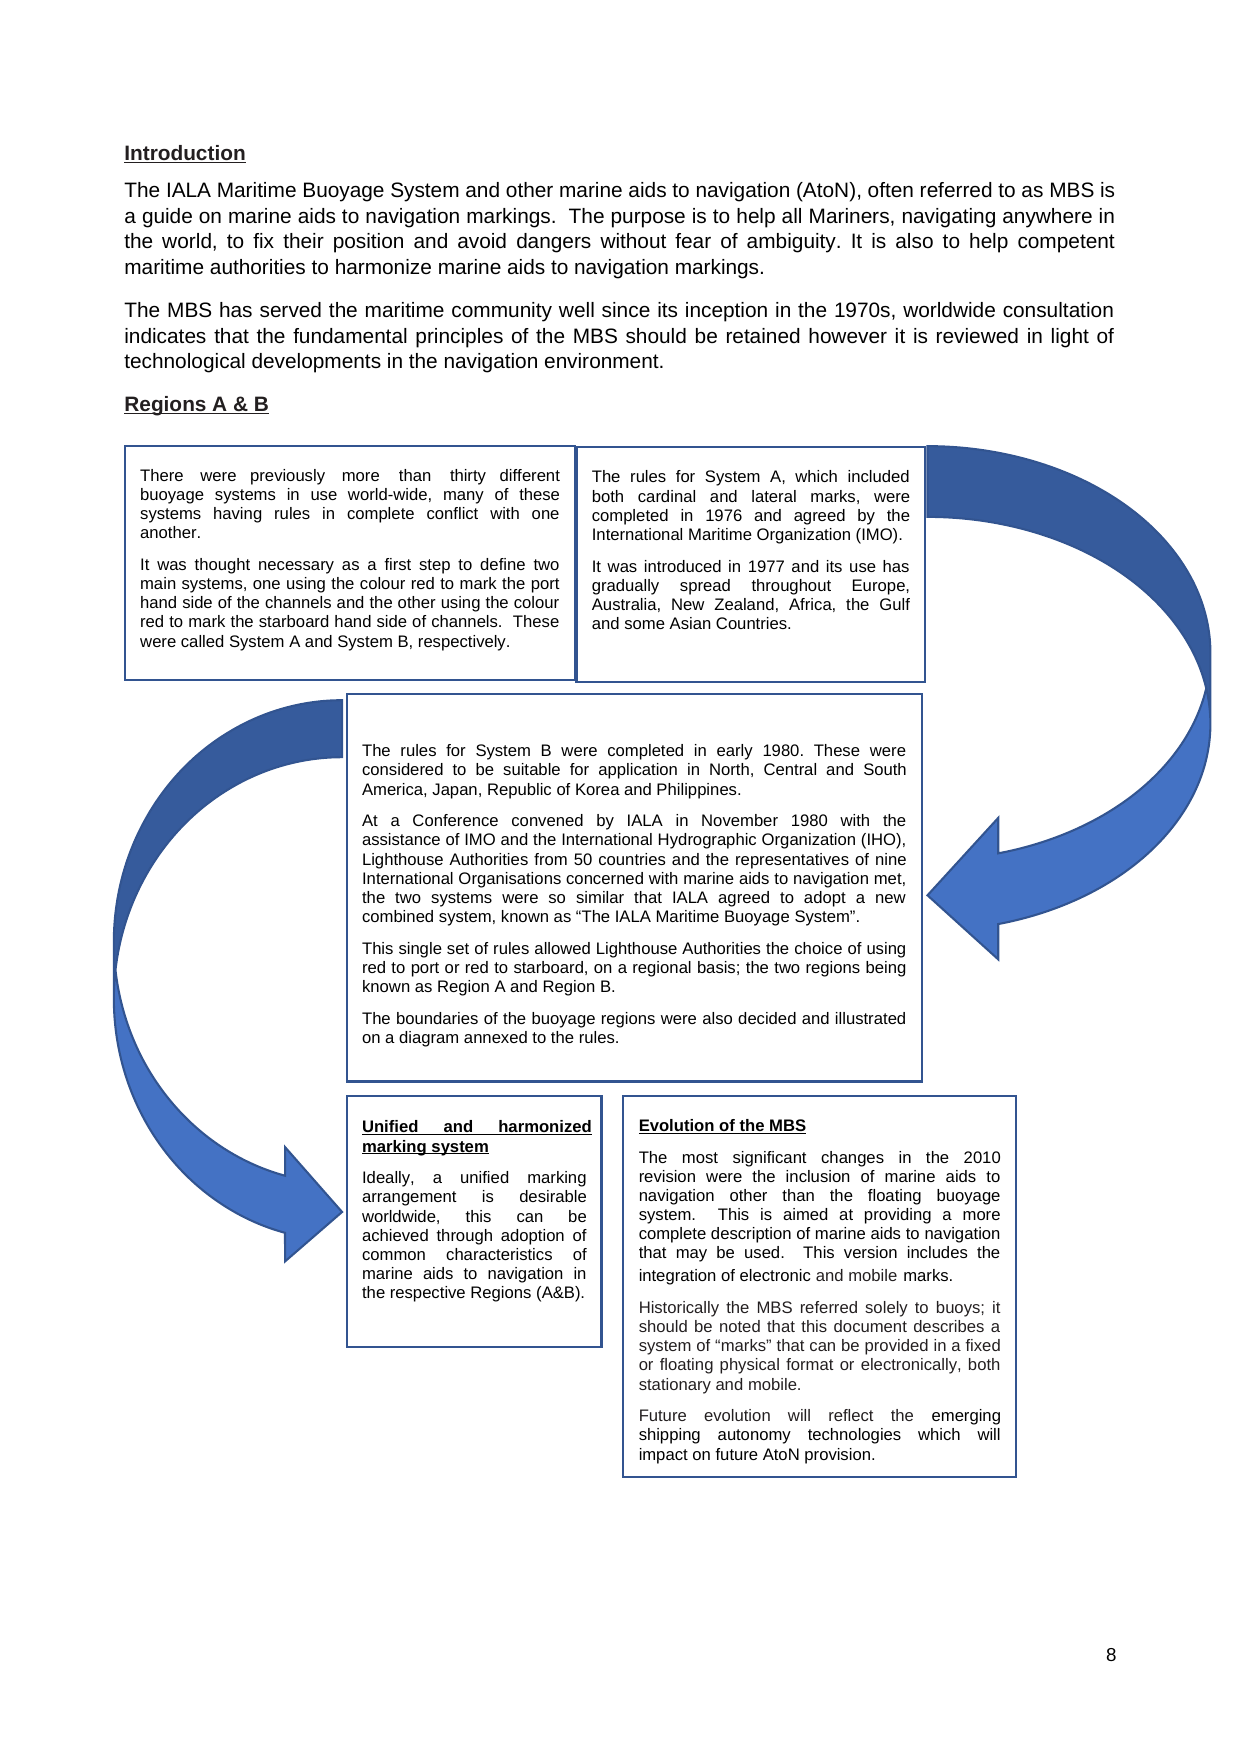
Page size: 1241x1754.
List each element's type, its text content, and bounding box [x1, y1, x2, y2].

text The IALA Maritime Buoyage System and other marine aids to navigation (AtoN), often referred to as MBS is a guide on marine aids to navigation markings. The purpose is to help all Mariners, navigating anywhere in the world, to fix their position and avoid dangers without fear of ambiguity. It is also to help competent maritime authorities to harmonize marine aids to navigation markings. [124, 178, 1116, 279]
text Regions A & B [124, 392, 1110, 416]
text The MBS has served the maritime community well since its inception in the 1970s, worldwide consultation indicates that the fundamental principles of the MBS should be retained however it is reviewed in light of technological developments in the navigation environment. [124, 298, 1116, 373]
text Introduction [124, 141, 1110, 165]
